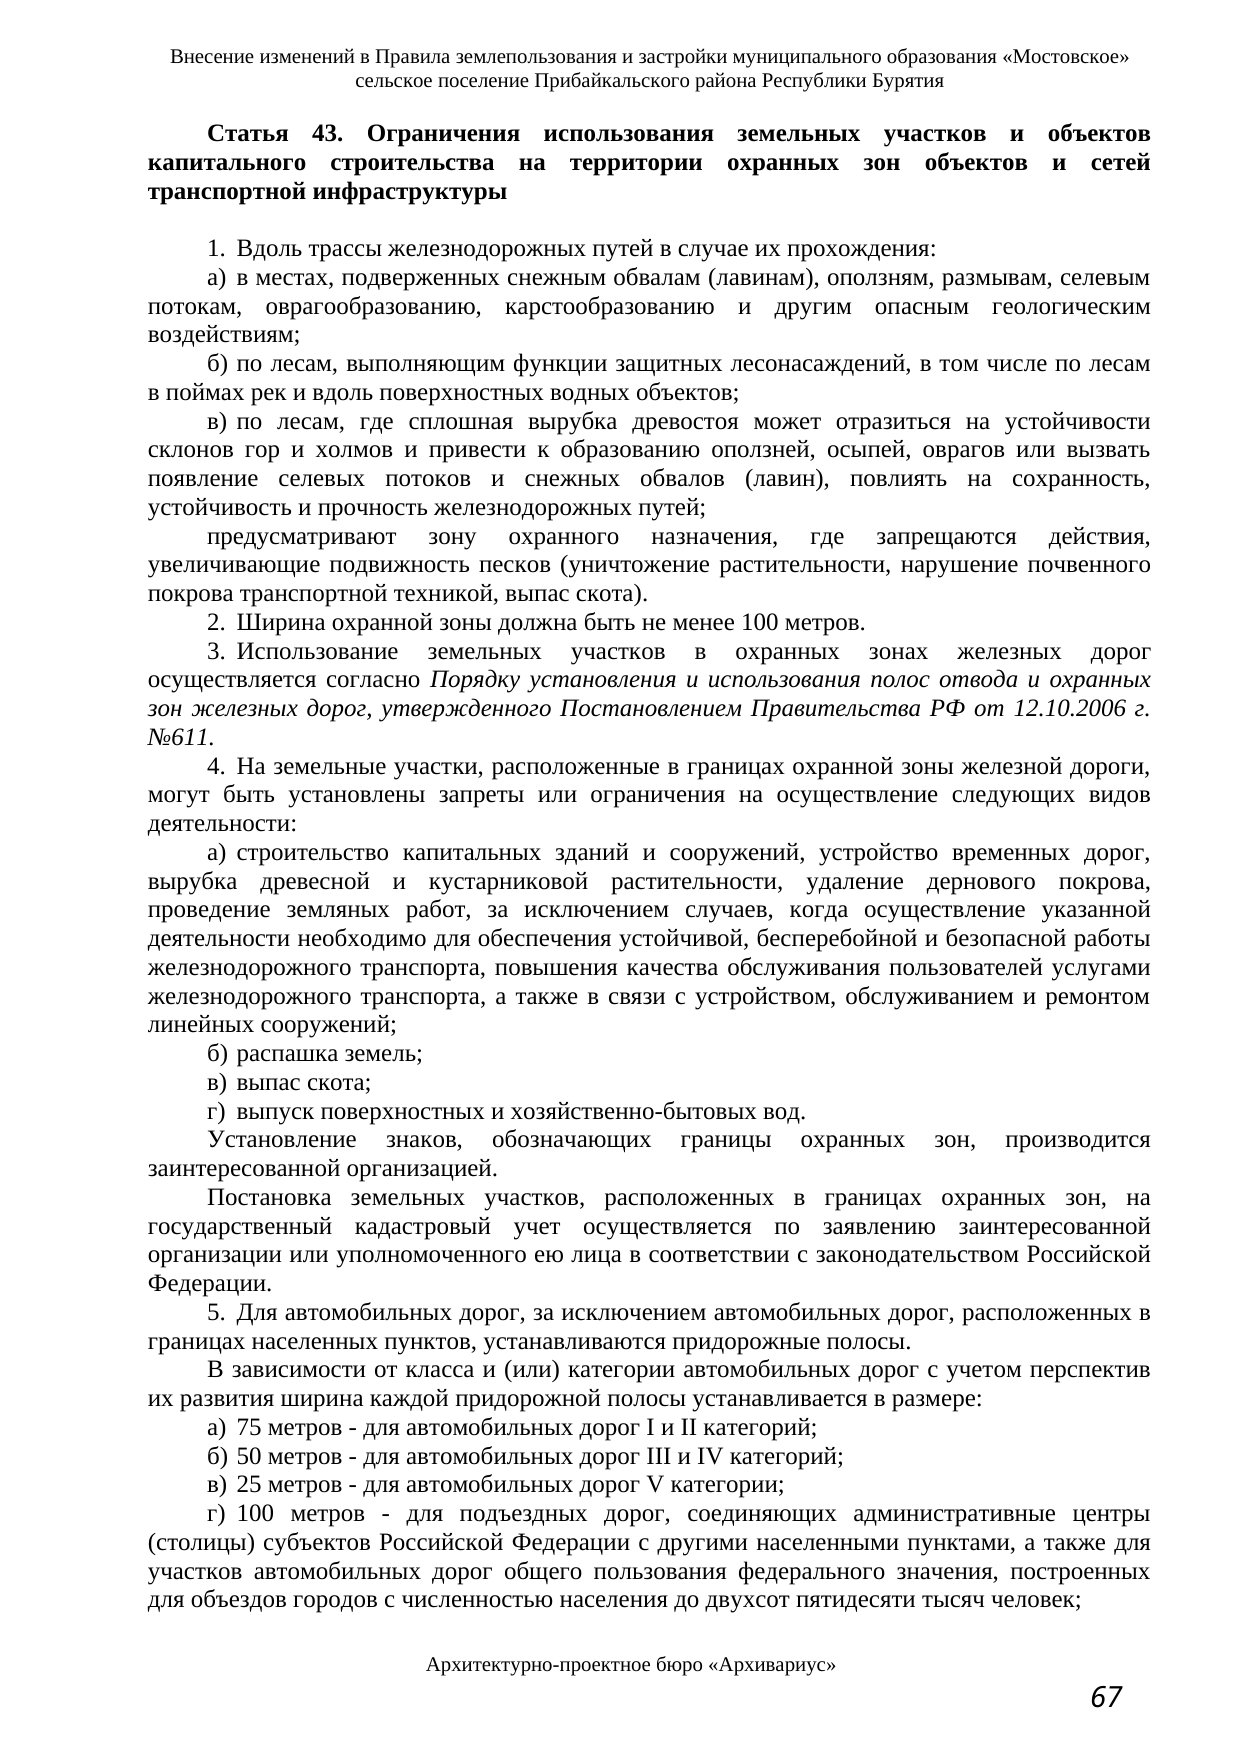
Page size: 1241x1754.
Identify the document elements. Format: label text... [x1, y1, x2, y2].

list - для автомобильных дорог III и IV категорий; [148, 1441, 1152, 1469]
list Вдоль трассы железнодорожных путей в случае их прохождения: [148, 233, 1152, 262]
list На земельные участки, расположенные в границах охранной зоны железной дороги, могут быть установлены запреты или ограничения на осуществление следующих видов деятельности: [148, 751, 1152, 837]
list - для автомобильных дорог V категории; [148, 1469, 1152, 1498]
list по лесам, выполняющим функции защитных лесонасаждений, в том числе по лесам в поймах рек и вдоль поверхностных водных объектов; [148, 348, 1152, 406]
text Постановка земельных участков, расположенных в границах охранных зон, на государственный кадастровый учет осуществляется по заявлению заинтересованной организации или уполномоченного ею лица в соответствии с законодательством Российской Федерации. [148, 1182, 1152, 1297]
list - для подъездных дорог, соединяющих административные центры (столицы) субъектов Российской Федерации с другими населенными пунктами, а также для участков автомобильных дорог общего пользования федерального значения, построенных для объездов городов с численностью населения до двухсот пятидесяти тысяч человек; [148, 1498, 1152, 1613]
text Установление знаков, обозначающих границы охранных зон, производится заинтересованной организацией. [148, 1124, 1152, 1182]
list по лесам, где сплошная вырубка древостоя может отразиться на устойчивости склонов гор и холмов и привести к образованию оползней, осыпей, оврагов или вызвать появление селевых потоков и снежных обвалов (лавин), повлиять на сохранность, устойчивость и прочность железнодорожных путей; [148, 406, 1152, 521]
list Для автомобильных дорог, за исключением автомобильных дорог, расположенных в границах населенных пунктов, устанавливаются придорожные полосы. [148, 1297, 1152, 1354]
list строительство капитальных зданий и сооружений, устройство временных дорог, вырубка древесной и кустарниковой растительности, удаление дернового покрова, проведение земляных работ, за исключением случаев, когда осуществление указанной деятельности необходимо для обеспечения устойчивой, бесперебойной и безопасной работы железнодорожного транспорта, повышения качества обслуживания пользователей услугами железнодорожного транспорта, а также в связи с устройством, обслуживанием и ремонтом линейных сооружений; [148, 837, 1152, 1038]
text Статья 43. Ограничения использования земельных участков и объектов капитального строительства на территории охранных зон объектов и сетей транспортной инфраструктуры [148, 118, 1152, 204]
list выпас скота; [148, 1067, 1152, 1096]
list выпуск поверхностных и хозяйственно-бытовых вод. [148, 1096, 1152, 1124]
list Ширина охранной зоны должна быть не менее . [148, 607, 1152, 636]
list Использование земельных участков в охранных зонах железных дорог осуществляется согласно Порядку установления и использования полос отвода и охранных зон железных дорог, утвержденного Постановлением Правительства РФ от 12.10.2006 г. №611. [148, 636, 1152, 751]
list в местах, подверженных снежным обвалам (лавинам), оползням, размывам, селевым потокам, оврагообразованию, карстообразованию и другим опасным геологическим воздействиям; [148, 262, 1152, 348]
text предусматривают зону охранного назначения, где запрещаются действия, увеличивающие подвижность песков (уничтожение растительности, нарушение почвенного покрова транспортной техникой, выпас скота). [148, 521, 1152, 607]
list - для автомобильных дорог I и II категорий; [148, 1412, 1152, 1441]
text В зависимости от класса и (или) категории автомобильных дорог с учетом перспектив их развития ширина каждой придорожной полосы устанавливается в размере: [148, 1354, 1152, 1412]
list распашка земель; [148, 1038, 1152, 1067]
